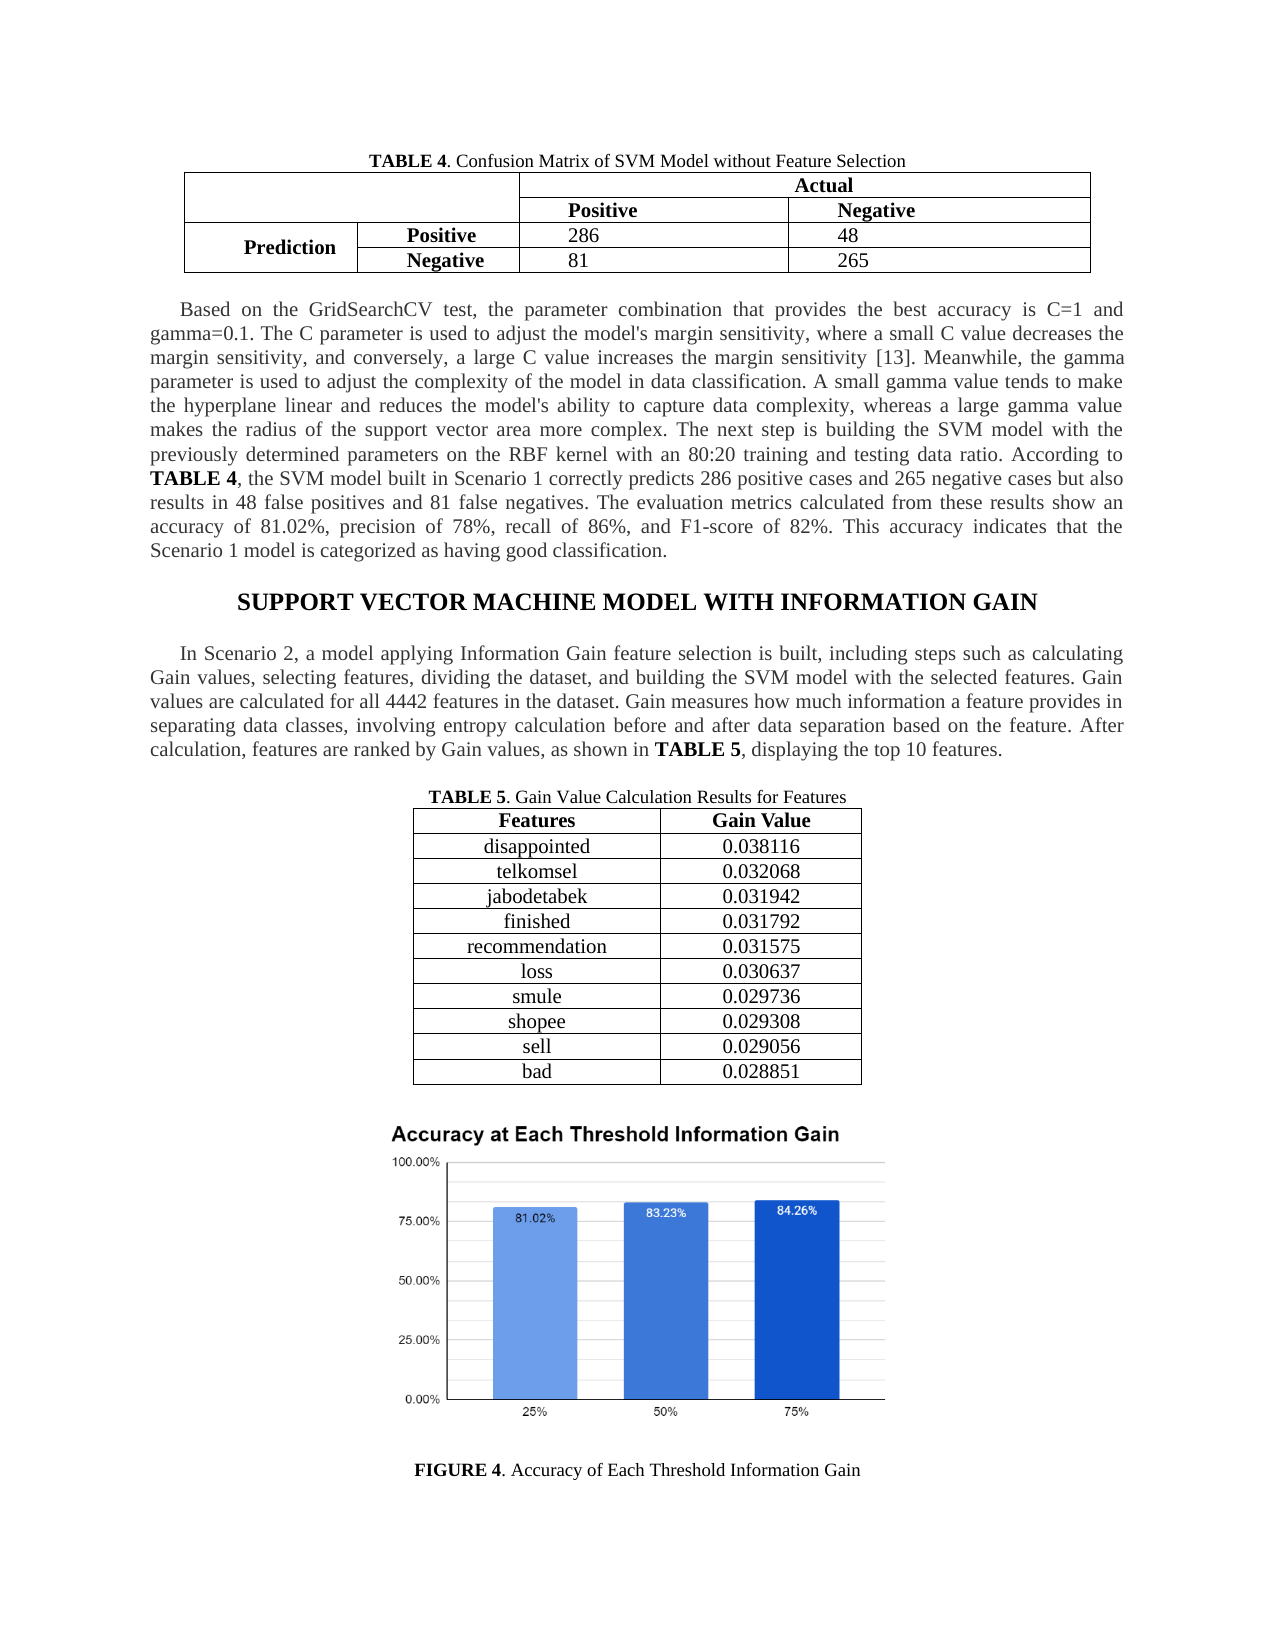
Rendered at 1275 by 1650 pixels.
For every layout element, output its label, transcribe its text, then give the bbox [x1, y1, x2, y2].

table_cell 0.038116 [661, 834, 861, 858]
table_cell recommendation [414, 934, 660, 958]
table_header Features [414, 809, 660, 832]
text In Scenario 2, a model applying Information Gain feature selection is built, including steps such as calculating Gain values, selecting features, dividing the dataset, and building the SVM model with the selected features. Gain values are calculated for all 4442 features in the dataset. Gain measures how much information a feature provides in separating data classes, involving entropy calculation before and after data separation based on the feature. After calculation, features are ranked by Gain values, as shown in TABLE 5, displaying the top 10 features. [150, 641, 1125, 761]
table_cell Negative [358, 248, 519, 272]
table_cell sell [414, 1034, 660, 1058]
table_header Actual [520, 173, 1090, 197]
table_cell loss [414, 959, 660, 983]
table_cell 0.029308 [661, 1009, 861, 1033]
table_cell 0.031575 [661, 934, 861, 958]
table_cell 265 [789, 248, 1090, 272]
table_cell 286 [520, 223, 788, 247]
table_cell shopee [414, 1009, 660, 1033]
table_header [185, 173, 519, 222]
table_cell Positive [358, 223, 519, 247]
table_cell 48 [789, 223, 1090, 247]
text TABLE 4. Confusion Matrix of SVM Model without Feature Selection [150, 150, 1125, 172]
table_cell Positive [520, 198, 788, 222]
text FIGURE 4. Accuracy of Each Threshold Information Gain [150, 1459, 1125, 1480]
table_cell 81 [520, 248, 788, 272]
table_cell bad [414, 1060, 660, 1083]
table_cell Prediction [185, 223, 357, 272]
picture [375, 1108, 901, 1434]
text TABLE 5. Gain Value Calculation Results for Features [150, 786, 1125, 807]
text Based on the GridSearchCV test, the parameter combination that provides the best accuracy is C=1 and gamma=0.1. The C parameter is used to adjust the model's margin sensitivity, where a small C value decreases the margin sensitivity, and conversely, a large C value increases the margin sensitivity [13]. Meanwhile, the gamma parameter is used to adjust the complexity of the model in data classification. A small gamma value tends to make the hyperplane linear and reduces the model's ability to capture data complexity, whereas a large gamma value makes the radius of the support vector area more complex. The next step is building the SVM model with the previously determined parameters on the RBF kernel with an 80:20 training and testing data ratio. According to TABLE 4, the SVM model built in Scenario 1 correctly predicts 286 positive cases and 265 negative cases but also results in 48 false positives and 81 false negatives. The evaluation metrics calculated from these results show an accuracy of 81.02%, precision of 78%, recall of 86%, and F1-score of 82%. This accuracy indicates that the Scenario 1 model is categorized as having good classification. [150, 297, 1125, 562]
table_cell 0.029736 [661, 984, 861, 1008]
table_cell 0.031942 [661, 884, 861, 908]
table_cell smule [414, 984, 660, 1008]
table_cell 0.028851 [661, 1060, 861, 1083]
table_cell 0.031792 [661, 909, 861, 933]
subtitle SUPPORT VECTOR MACHINE MODEL WITH INFORMATION GAIN [150, 587, 1125, 616]
table_header Gain Value [661, 809, 861, 832]
table_cell disappointed [414, 834, 660, 858]
table_cell finished [414, 909, 660, 933]
table_cell jabodetabek [414, 884, 660, 908]
table_cell 0.029056 [661, 1034, 861, 1058]
table_cell 0.030637 [661, 959, 861, 983]
table_cell telkomsel [414, 859, 660, 883]
table_cell Negative [789, 198, 1090, 222]
table_cell 0.032068 [661, 859, 861, 883]
